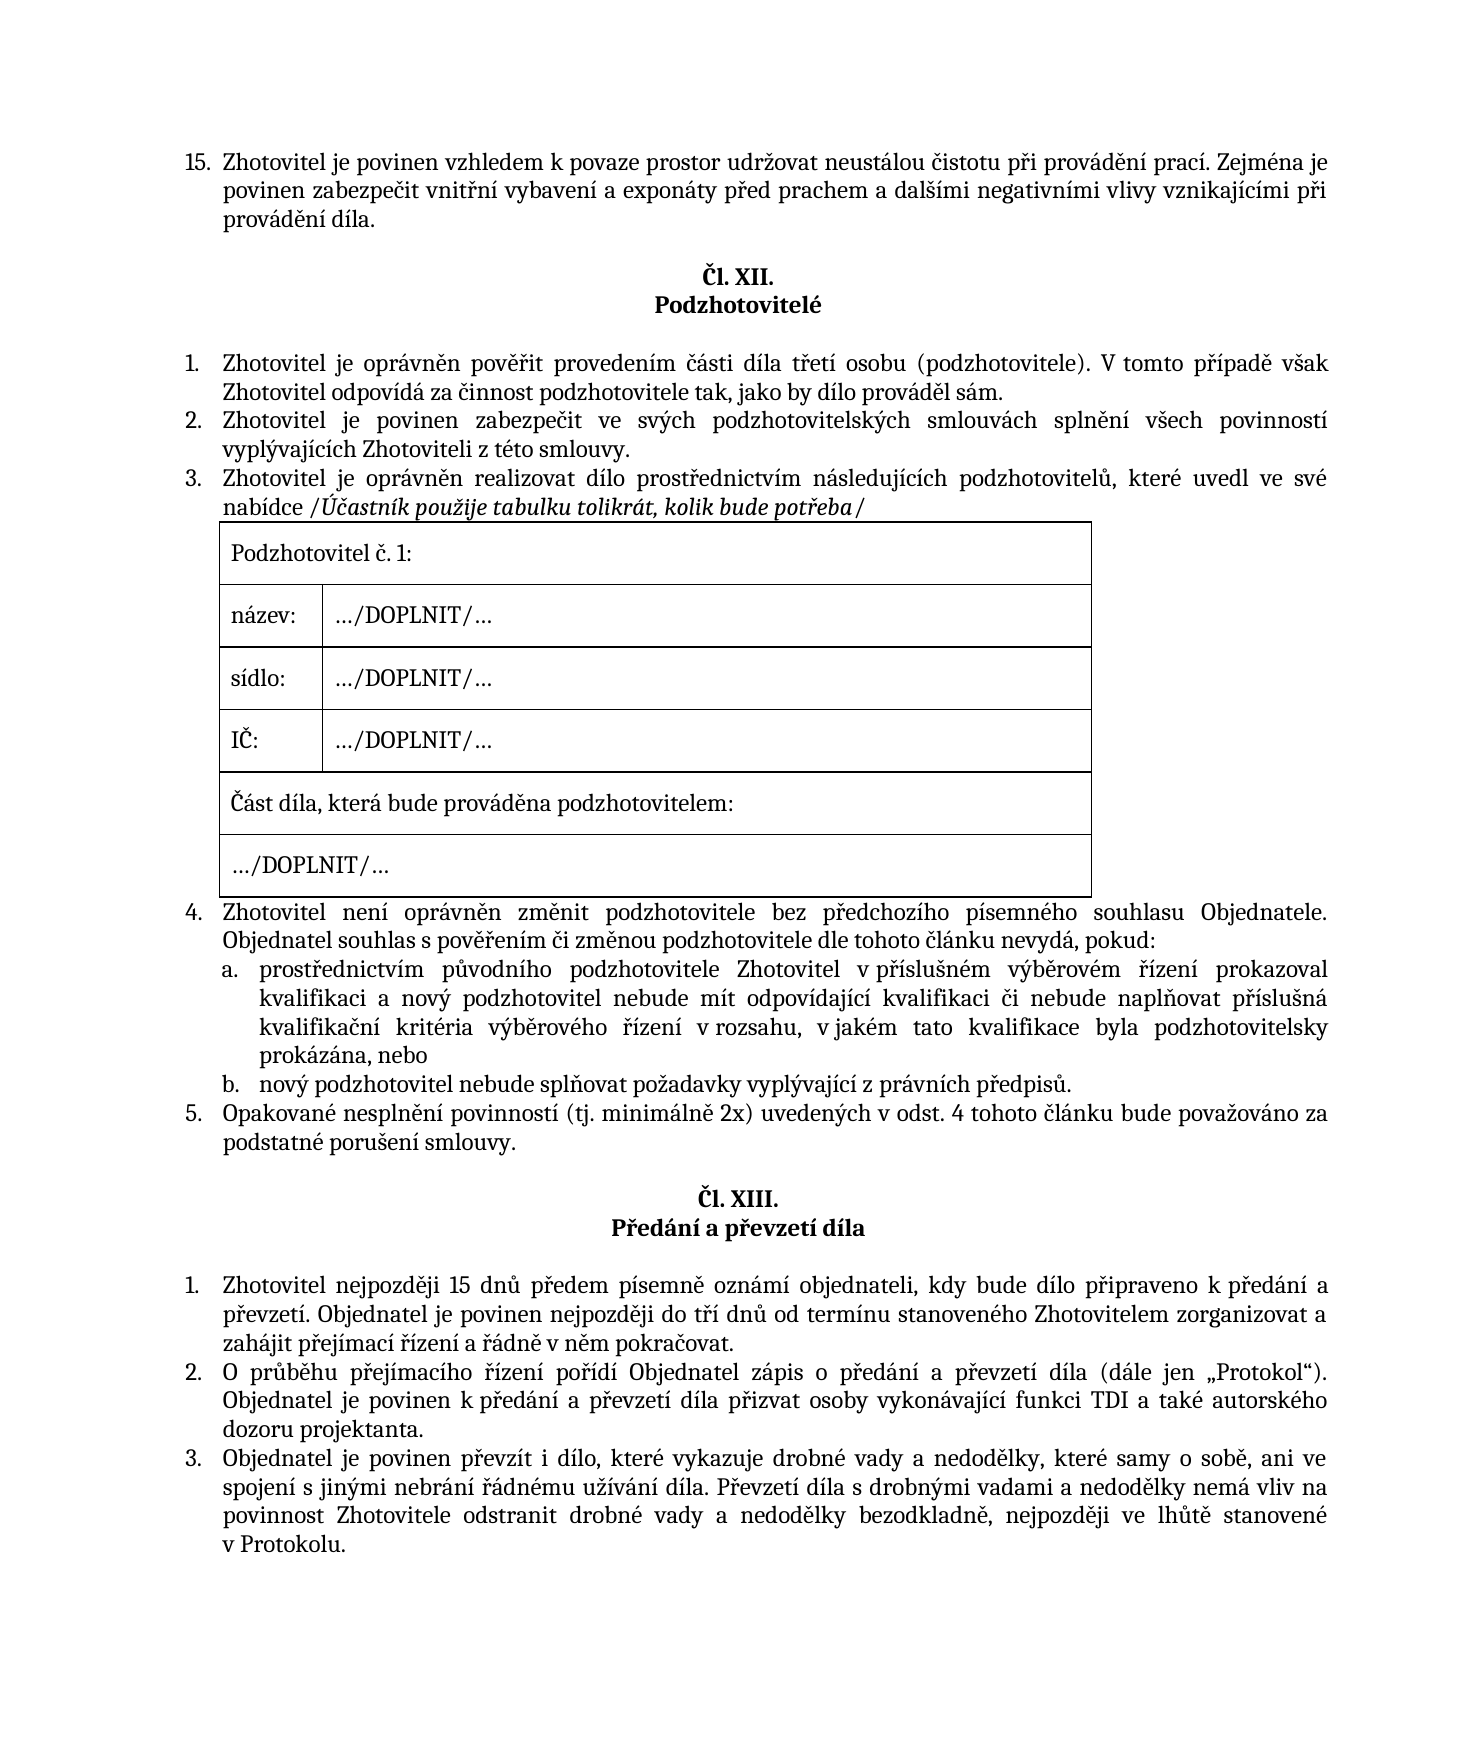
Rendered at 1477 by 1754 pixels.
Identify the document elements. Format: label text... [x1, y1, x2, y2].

table_cell Část díla, která bude prováděna podzhotovitelem: [220, 773, 1091, 834]
table_cell …/DOPLNIT/… [220, 835, 1091, 896]
text Čl. XII. [148, 263, 1329, 291]
text Čl. XIII. [148, 1185, 1329, 1214]
list Opakované nesplnění povinností (tj. minimálně 2x) uvedených v odst. 4 tohoto článku bude považováno za podstatné porušení smlouvy. [185, 1099, 1329, 1156]
list Zhotovitel není oprávněn změnit podzhotovitele bez předchozího písemného souhlasu Objednatele. Objednatel souhlas s pověřením či změnou podzhotovitele dle tohoto článku nevydá, pokud: [185, 897, 1329, 955]
table_cell sídlo: [220, 648, 322, 709]
table_cell …/DOPLNIT/… [323, 710, 1091, 771]
list Zhotovitel je oprávněn realizovat dílo prostřednictvím následujících podzhotovitelů, které uvedl ve své nabídce /Účastník použije tabulku tolikrát, kolik bude potřeba/ [185, 464, 1329, 521]
text Podzhotovitelé [148, 291, 1329, 320]
list Zhotovitel nejpozději 15 dnů předem písemně oznámí objednateli, kdy bude dílo připraveno k předání a převzetí. Objednatel je povinen nejpozději do tří dnů od termínu stanoveného Zhotovitelem zorganizovat a zahájit přejímací řízení a řádně v něm pokračovat. [185, 1271, 1329, 1357]
text Předání a převzetí díla [148, 1214, 1329, 1242]
list nový podzhotovitel nebude splňovat požadavky vyplývající z právních předpisů. [221, 1070, 1329, 1099]
list Objednatel je povinen převzít i dílo, které vykazuje drobné vady a nedodělky, které samy o sobě, ani ve spojení s jinými nebrání řádnému užívání díla. Převzetí díla s drobnými vadami a nedodělky nemá vliv na povinnost Zhotovitele odstranit drobné vady a nedodělky bezodkladně, nejpozději ve lhůtě stanovené v Protokolu. [185, 1444, 1329, 1559]
table_header Podzhotovitel č. 1: [220, 523, 1091, 584]
table_cell IČ: [220, 710, 322, 771]
list Zhotovitel je oprávněn pověřit provedením části díla třetí osobu (podzhotovitele). V tomto případě však Zhotovitel odpovídá za činnost podzhotovitele tak, jako by dílo prováděl sám. [185, 349, 1329, 406]
table_cell název: [220, 585, 322, 646]
list O průběhu přejímacího řízení pořídí Objednatel zápis o předání a převzetí díla (dále jen „Protokol“). Objednatel je povinen k předání a převzetí díla přizvat osoby vykonávající funkci TDI a také autorského dozoru projektanta. [185, 1357, 1329, 1444]
list Zhotovitel je povinen zabezpečit ve svých podzhotovitelských smlouvách splnění všech povinností vyplývajících Zhotoviteli z této smlouvy. [185, 406, 1329, 464]
list prostřednictvím původního podzhotovitele Zhotovitel v příslušném výběrovém řízení prokazoval kvalifikaci a nový podzhotovitel nebude mít odpovídající kvalifikaci či nebude naplňovat příslušná kvalifikační kritéria výběrového řízení v rozsahu, v jakém tato kvalifikace byla podzhotovitelsky prokázána, nebo [221, 955, 1329, 1070]
list Zhotovitel je povinen vzhledem k povaze prostor udržovat neustálou čistotu při provádění prací. Zejména je povinen zabezpečit vnitřní vybavení a exponáty před prachem a dalšími negativními vlivy vznikajícími při provádění díla. [185, 148, 1329, 234]
table_cell …/DOPLNIT/… [323, 648, 1091, 709]
table_cell …/DOPLNIT/… [323, 585, 1091, 646]
